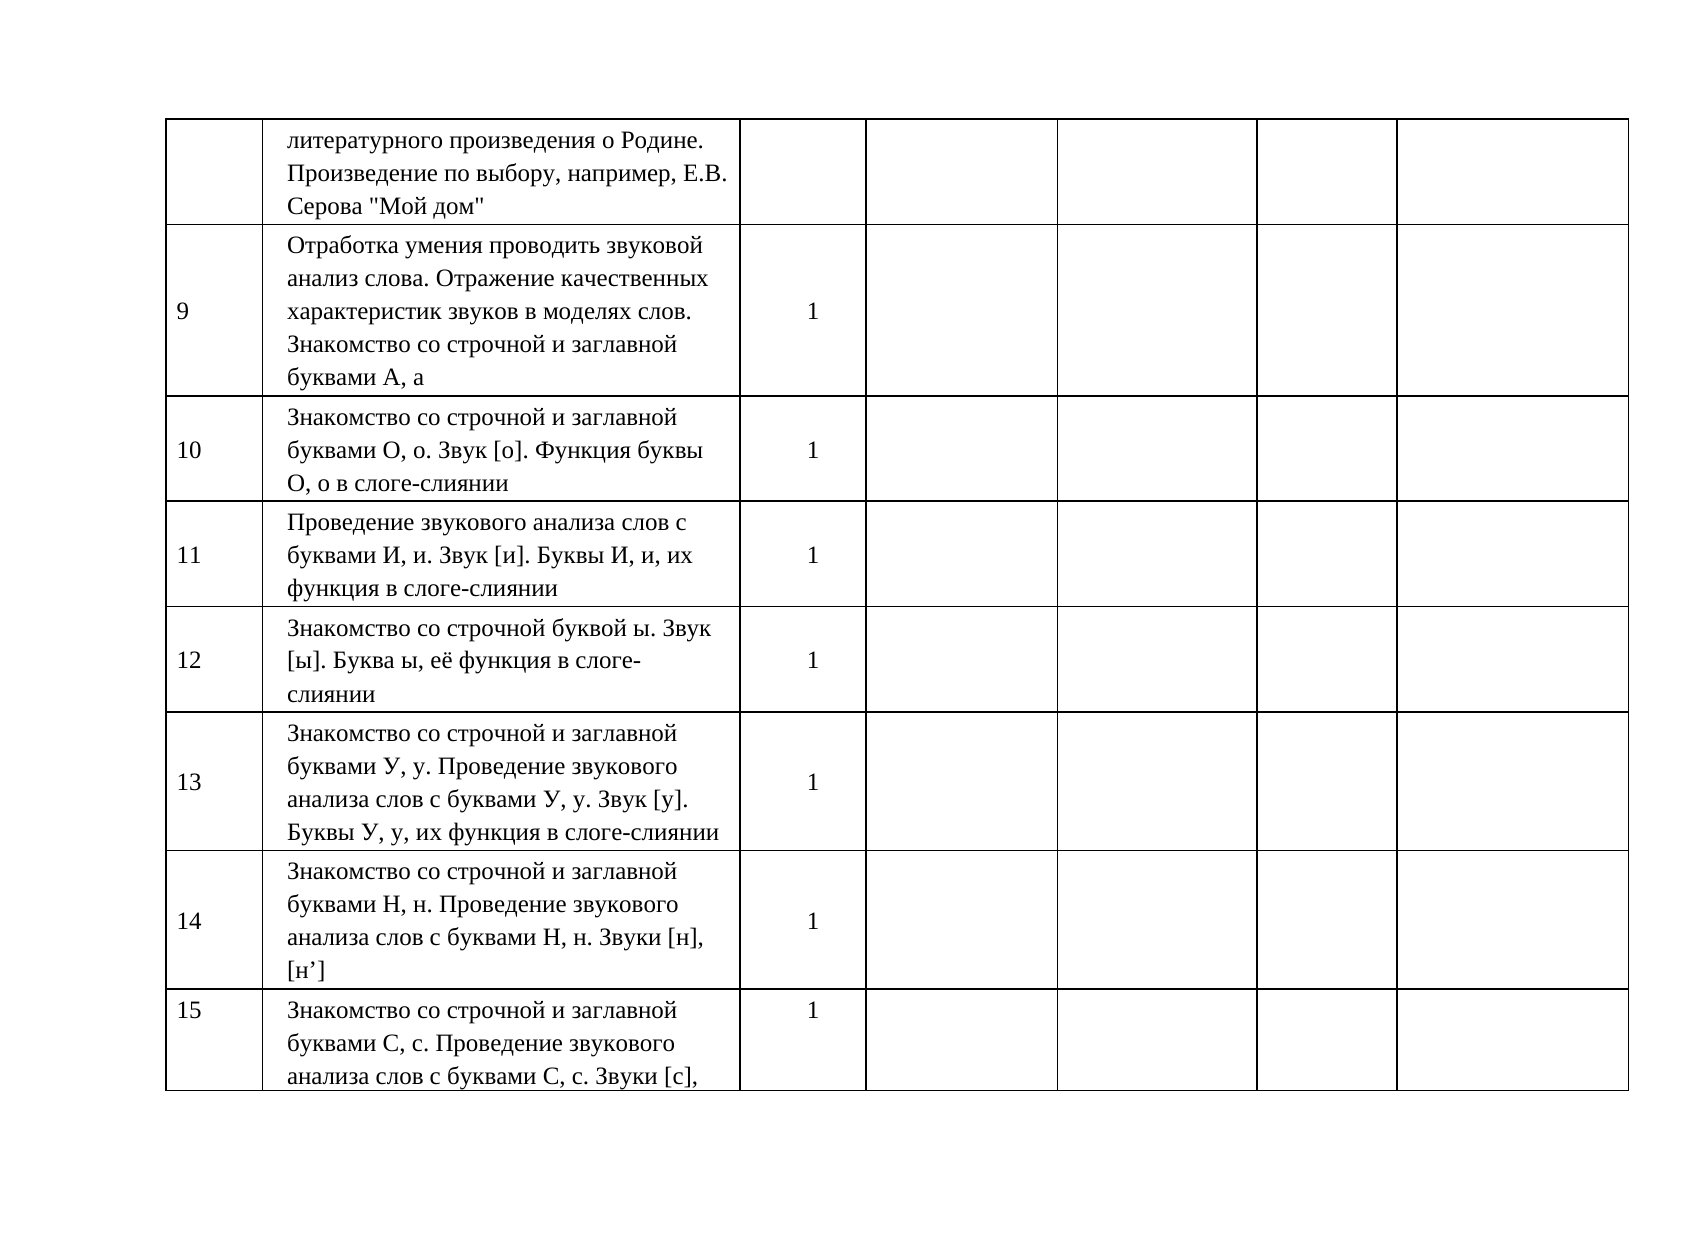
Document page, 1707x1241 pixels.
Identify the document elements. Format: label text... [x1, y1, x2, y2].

table_cell 1 [741, 713, 865, 850]
table_cell [867, 502, 1057, 606]
table_cell [1398, 607, 1628, 711]
table_cell [1398, 397, 1628, 500]
table_cell [1398, 120, 1628, 223]
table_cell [263, 990, 739, 1090]
table_cell [867, 120, 1057, 223]
table_cell [867, 990, 1057, 1090]
table_cell 12 [167, 607, 262, 711]
table_cell 9 [167, 225, 262, 395]
table_cell [1258, 120, 1396, 223]
table_cell [1398, 502, 1628, 606]
table_cell [1058, 120, 1256, 223]
table_cell 1 [741, 607, 865, 711]
table_cell 8 [167, 120, 262, 223]
table_cell [1058, 851, 1256, 988]
table_cell Отработка умения проводить звуковой анализ слова. Отражение качественных характеристик звуков в моделях слов. Знакомство со строчной и заглавной буквами А, а [263, 225, 739, 395]
table_cell 10 [167, 397, 262, 500]
table_cell Знакомство со строчной и заглавной буквами О, о. Звук [о]. Функция буквы О, о в слоге-слиянии [263, 397, 739, 500]
table_cell 15 [167, 990, 262, 1090]
table_cell 1 [741, 397, 865, 500]
table_cell 1 [741, 225, 865, 395]
table_cell 1 [741, 502, 865, 606]
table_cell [263, 120, 739, 223]
table_cell [1398, 851, 1628, 988]
table_cell 1 [741, 990, 865, 1090]
table_cell [1058, 990, 1256, 1090]
table_cell [1058, 397, 1256, 500]
table_cell [1258, 502, 1396, 606]
table_cell [1398, 713, 1628, 850]
table_cell [1258, 397, 1396, 500]
table_cell [1058, 713, 1256, 850]
table_cell 1 [741, 851, 865, 988]
table_cell [1058, 607, 1256, 711]
table_cell Проведение звукового анализа слов с буквами И, и. Звук [и]. Буквы И, и, их функция в слоге-слиянии [263, 502, 739, 606]
table_cell Знакомство со строчной и заглавной буквами Н, н. Проведение звукового анализа слов с буквами Н, н. Звуки [н], [н’] [263, 851, 739, 988]
table_cell [867, 713, 1057, 850]
table_cell [867, 607, 1057, 711]
table_cell 11 [167, 502, 262, 606]
table_cell 13 [167, 713, 262, 850]
table_cell [867, 225, 1057, 395]
table_cell [1258, 713, 1396, 850]
table_cell [1258, 225, 1396, 395]
table_cell [867, 851, 1057, 988]
table_cell [1398, 990, 1628, 1090]
table_cell [1058, 502, 1256, 606]
table_cell [867, 397, 1057, 500]
table_cell 14 [167, 851, 262, 988]
table_cell [1058, 225, 1256, 395]
table_cell [1258, 990, 1396, 1090]
table_cell [1398, 225, 1628, 395]
table_cell [1258, 851, 1396, 988]
table_cell Знакомство со строчной буквой ы. Звук [ы]. Буква ы, её функция в слоге-слиянии [263, 607, 739, 711]
table_cell Знакомство со строчной и заглавной буквами У, у. Проведение звукового анализа слов с буквами У, у. Звук [у]. Буквы У, у, их функция в слоге-слиянии [263, 713, 739, 850]
table_cell 1 [741, 120, 865, 223]
table_cell [1258, 607, 1396, 711]
